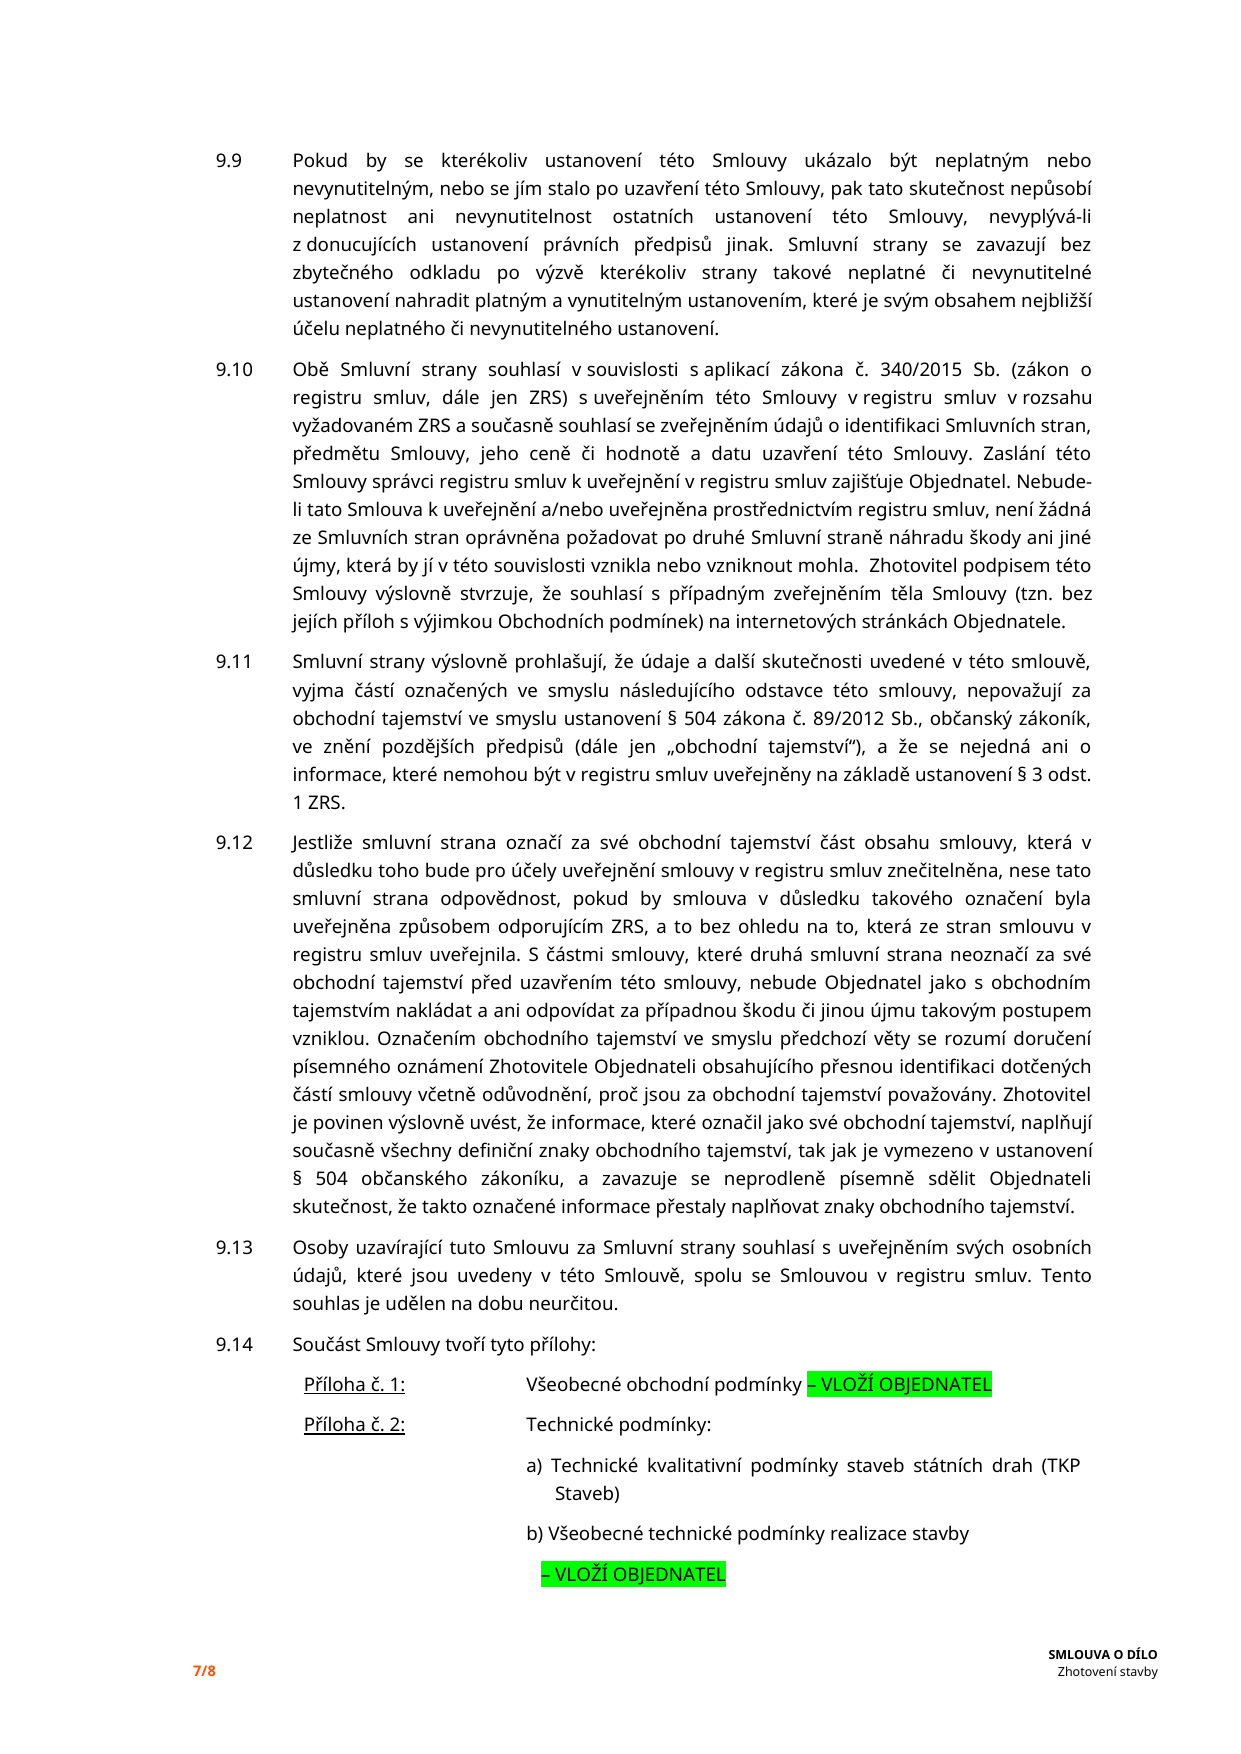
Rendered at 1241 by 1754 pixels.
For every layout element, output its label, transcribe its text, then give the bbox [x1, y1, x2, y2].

text Pokud by se kterékoliv ustanovení této Smlouvy ukázalo být neplatným nebo nevynutitelným, nebo se jím stalo po uzavření této Smlouvy, pak tato skutečnost nepůsobí neplatnost ani nevynutitelnost ostatních ustanovení této Smlouvy, nevyplývá-li z donucujících ustanovení právních předpisů jinak. Smluvní strany se zavazují bez zbytečného odkladu po výzvě kterékoliv strany takové neplatné či nevynutitelné ustanovení nahradit platným a vynutitelným ustanovením, které je svým obsahem nejbližší účelu neplatného či nevynutitelného ustanovení. [216, 147, 1093, 341]
table_cell Technické podmínky: a) Technické kvalitativní podmínky staveb státních drah (TKP Staveb) b) Všeobecné technické podmínky realizace stavby – VLOŽÍ OBJEDNATEL [496, 1411, 1093, 1601]
text Smluvní strany výslovně prohlašují, že údaje a další skutečnosti uvedené v této smlouvě, vyjma částí označených ve smyslu následujícího odstavce této smlouvy, nepovažují za obchodní tajemství ve smyslu ustanovení § 504 zákona č. 89/2012 Sb., občanský zákoník, ve znění pozdějších předpisů (dále jen „obchodní tajemství“), a že se nejedná ani o informace, které nemohou být v registru smluv uveřejněny na základě ustanovení § 3 odst. 1 ZRS. [216, 649, 1093, 814]
table_header Všeobecné obchodní podmínky – VLOŽÍ OBJEDNATEL [496, 1371, 1093, 1411]
table_cell Příloha č. 2: [216, 1411, 496, 1601]
text Osoby uzavírající tuto Smlouvu za Smluvní strany souhlasí s uveřejněním svých osobních údajů, které jsou uvedeny v této Smlouvě, spolu se Smlouvou v registru smluv. Tento souhlas je udělen na dobu neurčitou. [216, 1234, 1093, 1316]
text Součást Smlouvy tvoří tyto přílohy: [216, 1331, 1093, 1356]
text Obě Smluvní strany souhlasí v souvislosti s aplikací zákona č. 340/2015 Sb. (zákon o registru smluv, dále jen ZRS) s uveřejněním této Smlouvy v registru smluv v rozsahu vyžadovaném ZRS a současně souhlasí se zveřejněním údajů o identifikaci Smluvních stran, předmětu Smlouvy, jeho ceně či hodnotě a datu uzavření této Smlouvy. Zaslání této Smlouvy správci registru smluv k uveřejnění v registru smluv zajišťuje Objednatel. Nebude-li tato Smlouva k uveřejnění a/nebo uveřejněna prostřednictvím registru smluv, není žádná ze Smluvních stran oprávněna požadovat po druhé Smluvní straně náhradu škody ani jiné újmy, která by jí v této souvislosti vznikla nebo vzniknout mohla. Zhotovitel podpisem této Smlouvy výslovně stvrzuje, že souhlasí s případným zveřejněním těla Smlouvy (tzn. bez jejích příloh s výjimkou Obchodních podmínek) na internetových stránkách Objednatele. [216, 356, 1093, 634]
text Jestliže smluvní strana označí za své obchodní tajemství část obsahu smlouvy, která v důsledku toho bude pro účely uveřejnění smlouvy v registru smluv znečitelněna, nese tato smluvní strana odpovědnost, pokud by smlouva v důsledku takového označení byla uveřejněna způsobem odporujícím ZRS, a to bez ohledu na to, která ze stran smlouvu v registru smluv uveřejnila. S částmi smlouvy, které druhá smluvní strana neoznačí za své obchodní tajemství před uzavřením této smlouvy, nebude Objednatel jako s obchodním tajemstvím nakládat a ani odpovídat za případnou škodu či jinou újmu takovým postupem vzniklou. Označením obchodního tajemství ve smyslu předchozí věty se rozumí doručení písemného oznámení Zhotovitele Objednateli obsahujícího přesnou identifikaci dotčených částí smlouvy včetně odůvodnění, proč jsou za obchodní tajemství považovány. Zhotovitel je povinen výslovně uvést, že informace, které označil jako své obchodní tajemství, naplňují současně všechny definiční znaky obchodního tajemství, tak jak je vymezeno v ustanovení § 504 občanského zákoníku, a zavazuje se neprodleně písemně sdělit Objednateli skutečnost, že takto označené informace přestaly naplňovat znaky obchodního tajemství. [216, 829, 1093, 1219]
table_header Příloha č. 1: [216, 1371, 496, 1411]
